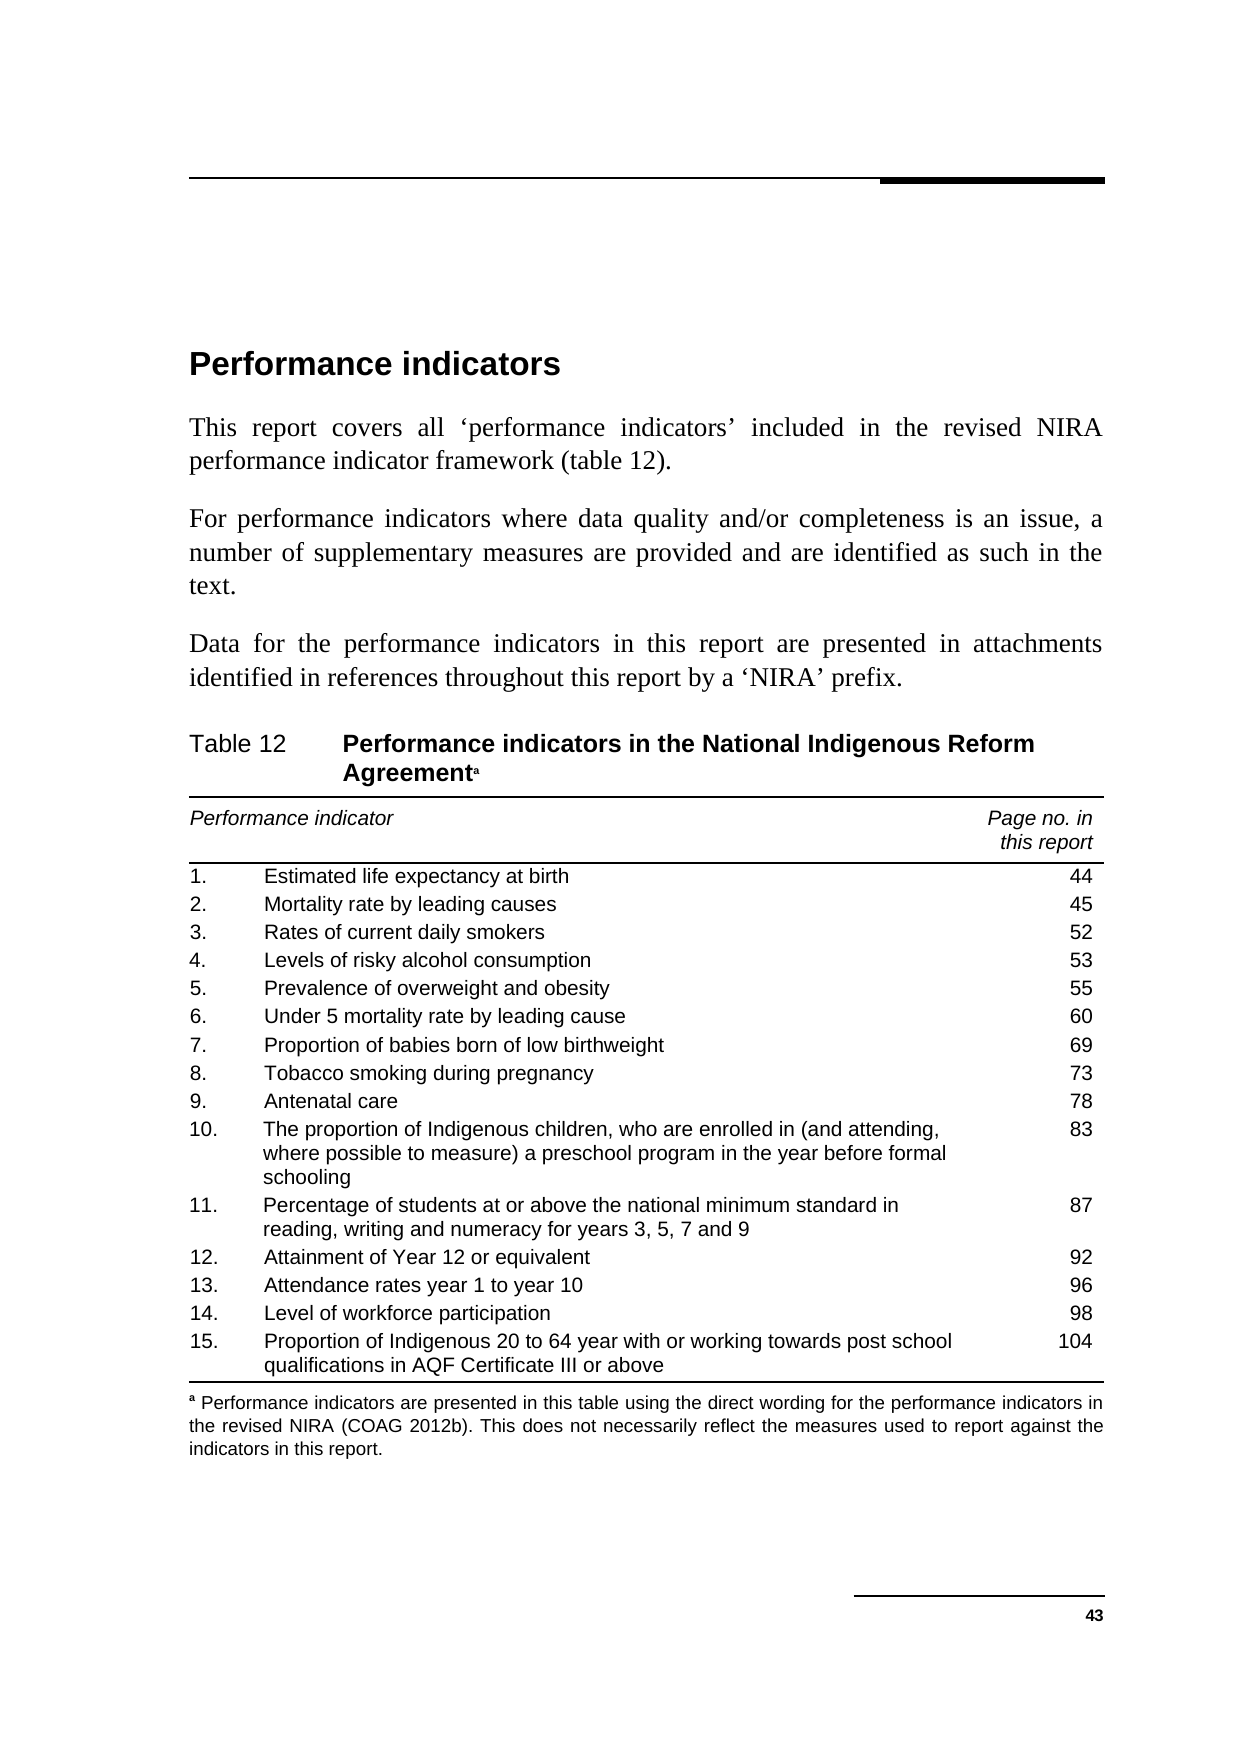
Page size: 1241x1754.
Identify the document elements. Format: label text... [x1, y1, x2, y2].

table_cell 67 [976, 1117, 1104, 1193]
table_cell 4. Levels of risky alcohol consumption [189, 948, 976, 976]
table_cell 70 [976, 1193, 1104, 1245]
table_cell 10. The proportion of Indigenous children, who are enrolled in (and attending, where possible to measure) a preschool program in the year before formal schooling [189, 1117, 976, 1193]
table_cell 39 [976, 864, 1104, 892]
table_cell 78 [976, 1301, 1104, 1329]
table_cell 13. Attendance rates year 1 to year 10 [189, 1273, 976, 1301]
table_header Page no. in this report [976, 798, 1104, 862]
table_cell 12. Attainment of Year 12 or equivalent [189, 1245, 976, 1273]
text This report covers all ‘performance indicators’ included in the revised NIRA performance indicator framework (table 12). [189, 408, 1104, 475]
title Table 12 Performance indicators in the National Indigenous Reform Agreementa [189, 729, 1104, 788]
table_cell 7. Proportion of babies born of low birthweight [189, 1033, 976, 1061]
table_cell 14. Level of workforce participation [189, 1301, 976, 1329]
table_cell 57 [976, 1033, 1104, 1061]
table_cell 49 [976, 976, 1104, 1004]
text a Performance indicators are presented in this table using the direct wording for the performance indicators in the revised NIRA (COAG 2012b). This does not necessarily reflect the measures used to report against the indicators in this report. [189, 1391, 1104, 1459]
table_cell 60 [976, 1061, 1104, 1089]
table_cell 11. Percentage of students at or above the national minimum standard in reading, writing and numeracy for years 3, 5, 7 and 9 [189, 1193, 976, 1245]
table_cell 6. Under 5 mortality rate by leading cause [189, 1004, 976, 1032]
table_cell 63 [976, 1089, 1104, 1117]
text Data for the performance indicators in this report are presented in attachments identified in references throughout this report by a ‘NIRA’ prefix. [189, 625, 1104, 692]
table_cell 8. Tobacco smoking during pregnancy [189, 1061, 976, 1089]
table_cell 40 [976, 892, 1104, 920]
subtitle Performance indicators [189, 342, 1104, 383]
table_cell 1. Estimated life expectancy at birth [189, 864, 976, 892]
table_header Performance indicator [189, 798, 976, 862]
table_cell 47 [976, 948, 1104, 976]
table_cell 15. Proportion of Indigenous 20 to 64 year with or working towards post school qualifications in AQF Certificate III or above [189, 1329, 976, 1381]
table_cell 2. Mortality rate by leading causes [189, 892, 976, 920]
table_cell 5. Prevalence of overweight and obesity [189, 976, 976, 1004]
table_cell 82 [976, 1329, 1104, 1381]
table_cell 9. Antenatal care [189, 1089, 976, 1117]
table_cell 74 [976, 1245, 1104, 1273]
table_cell 52 [976, 1004, 1104, 1032]
table_cell 46 [976, 920, 1104, 948]
text For performance indicators where data quality and/or completeness is an issue, a number of supplementary measures are provided and are identified as such in the text. [189, 500, 1104, 600]
table_cell 76 [976, 1273, 1104, 1301]
table_cell 3. Rates of current daily smokers [189, 920, 976, 948]
